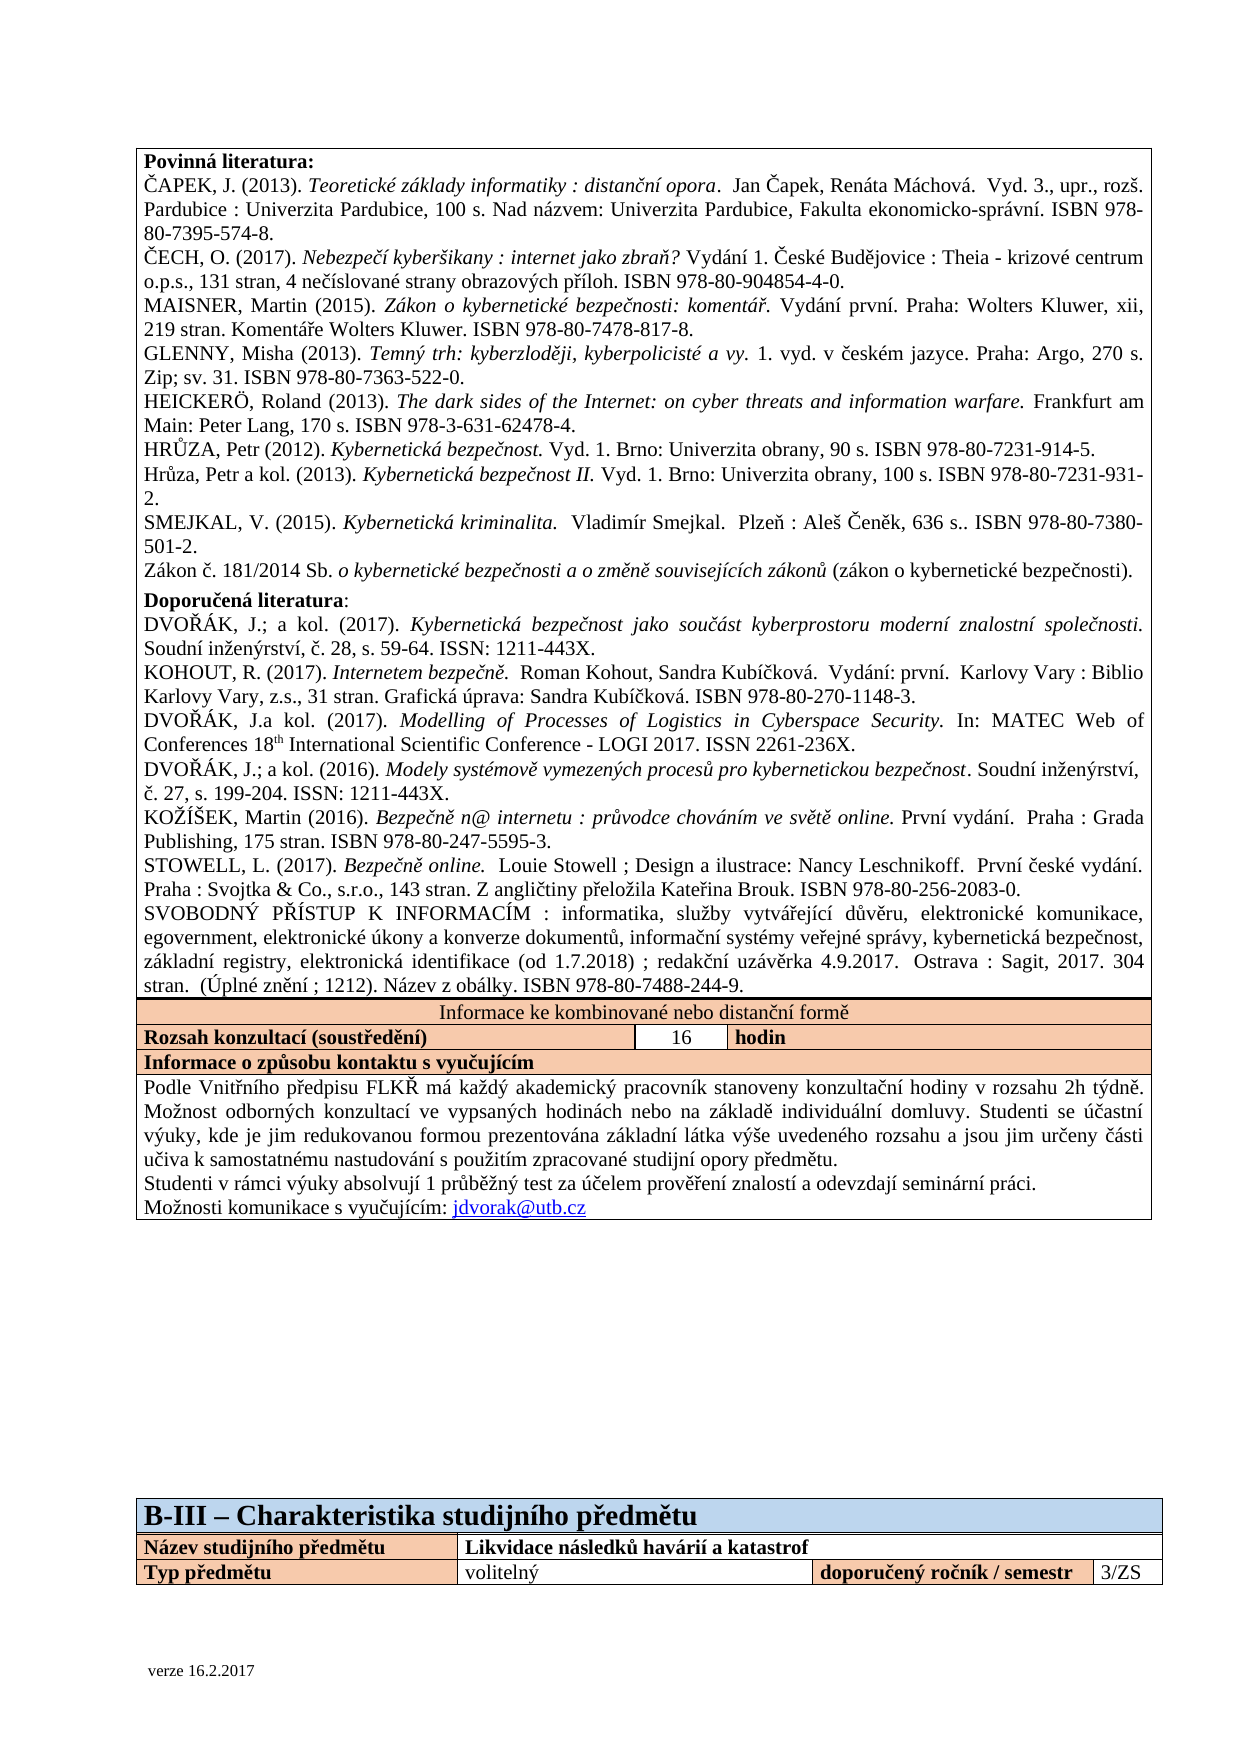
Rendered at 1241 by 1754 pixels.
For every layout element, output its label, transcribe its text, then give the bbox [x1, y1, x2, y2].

table_cell Podle Vnitřního předpisu FLKŘ má každý akademický pracovník stanoveny konzultační hodiny v rozsahu 2h týdně. Možnost odborných konzultací ve vypsaných hodinách nebo na základě individuální domluvy. Studenti se účastní výuky, kde je jim redukovanou formou prezentována základní látka výše uvedeného rozsahu a jsou jim určeny části učiva k samostatnému nastudování s použitím zpracované studijní opory předmětu. Studenti v rámci výuky absolvují 1 průběžný test za účelem prověření znalostí a odevzdají seminární práci. Možnosti komunikace s vyučujícím: jdvorak@utb.cz [137, 1075, 1151, 1219]
table_cell Rozsah konzultací (soustředění) [137, 1025, 634, 1049]
table_cell volitelný [458, 1560, 812, 1584]
table_cell doporučený ročník / semestr [813, 1560, 1093, 1584]
table_cell Likvidace následků havárií a katastrof [458, 1535, 1162, 1559]
table_cell Informace o způsobu kontaktu s vyučujícím [137, 1050, 1151, 1074]
table_cell 3/ZS [1094, 1560, 1162, 1584]
table_cell Název studijního předmětu [137, 1535, 457, 1559]
table_cell 16 [636, 1025, 727, 1049]
table_cell hodin [728, 1025, 1151, 1049]
table_cell Povinná literatura: ČAPEK, J. (2013). Teoretické základy informatiky : distanční opora. Jan Čapek, Renáta Máchová. Vyd. 3., upr., rozš. Pardubice : Univerzita Pardubice, 100 s. Nad názvem: Univerzita Pardubice, Fakulta ekonomicko-správní. ISBN 978-80-7395-574-8. ČECH, O. (2017). Nebezpečí kyberšikany : internet jako zbraň? Vydání 1. České Budějovice : Theia - krizové centrum o.p.s., 131 stran, 4 nečíslované strany obrazových příloh. ISBN 978-80-904854-4-0. MAISNER, Martin (2015). Zákon o kybernetické bezpečnosti: komentář. Vydání první. Praha: Wolters Kluwer, xii, 219 stran. Komentáře Wolters Kluwer. ISBN 978-80-7478-817-8. GLENNY, Misha (2013). Temný trh: kyberzloději, kyberpolicisté a vy. 1. vyd. v českém jazyce. Praha: Argo, 270 s. Zip; sv. 31. ISBN 978-80-7363-522-0. HEICKERÖ, Roland (2013). The dark sides of the Internet: on cyber threats and information warfare. Frankfurt am Main: Peter Lang, 170 s. ISBN 978-3-631-62478-4. HRŮZA, Petr (2012). Kybernetická bezpečnost. Vyd. 1. Brno: Univerzita obrany, 90 s. ISBN 978-80-7231-914-5. Hrůza, Petr a kol. (2013). Kybernetická bezpečnost II. Vyd. 1. Brno: Univerzita obrany, 100 s. ISBN 978-80-7231-931-2. SMEJKAL, V. (2015). Kybernetická kriminalita. Vladimír Smejkal. Plzeň : Aleš Čeněk, 636 s.. ISBN 978-80-7380-501-2. Zákon č. 181/2014 Sb. o kybernetické bezpečnosti a o změně souvisejících zákonů (zákon o kybernetické bezpečnosti). Doporučená literatura: DVOŘÁK, J.; a kol. (2017). Kybernetická bezpečnost jako součást kyberprostoru moderní znalostní společnosti. Soudní inženýrství, č. 28, s. 59-64. ISSN: 1211-443X. KOHOUT, R. (2017). Internetem bezpečně. Roman Kohout, Sandra Kubíčková. Vydání: první. Karlovy Vary : Biblio Karlovy Vary, z.s., 31 stran. Grafická úprava: Sandra Kubíčková. ISBN 978-80-270-1148-3. DVOŘÁK, J.a kol. (2017). Modelling of Processes of Logistics in Cyberspace Security. In: MATEC Web of Conferences 18th International Scientific Conference - LOGI 2017. ISSN 2261-236X. DVOŘÁK, J.; a kol. (2016). Modely systémově vymezených procesů pro kybernetickou bezpečnost. Soudní inženýrství, č. 27, s. 199-204. ISSN: 1211-443X. KOŽÍŠEK, Martin (2016). Bezpečně n@ internetu : průvodce chováním ve světě online. První vydání. Praha : Grada Publishing, 175 stran. ISBN 978-80-247-5595-3. STOWELL, L. (2017). Bezpečně online. Louie Stowell ; Design a ilustrace: Nancy Leschnikoff. První české vydání. Praha : Svojtka & Co., s.r.o., 143 stran. Z angličtiny přeložila Kateřina Brouk. ISBN 978-80-256-2083-0. SVOBODNÝ PŘÍSTUP K INFORMACÍM : informatika, služby vytvářející důvěru, elektronické komunikace, egovernment, elektronické úkony a konverze dokumentů, informační systémy veřejné správy, kybernetická bezpečnost, základní registry, elektronická identifikace (od 1.7.2018) ; redakční uzávěrka 4.9.2017. Ostrava : Sagit, 2017. 304 stran. (Úplné znění ; 1212). Název z obálky. ISBN 978-80-7488-244-9. [137, 149, 1151, 997]
table_cell Informace ke kombinované nebo distanční formě [137, 1000, 1151, 1024]
table_header B-III – Charakteristika studijního předmětu [137, 1499, 1162, 1532]
table_cell Typ předmětu [137, 1560, 457, 1584]
